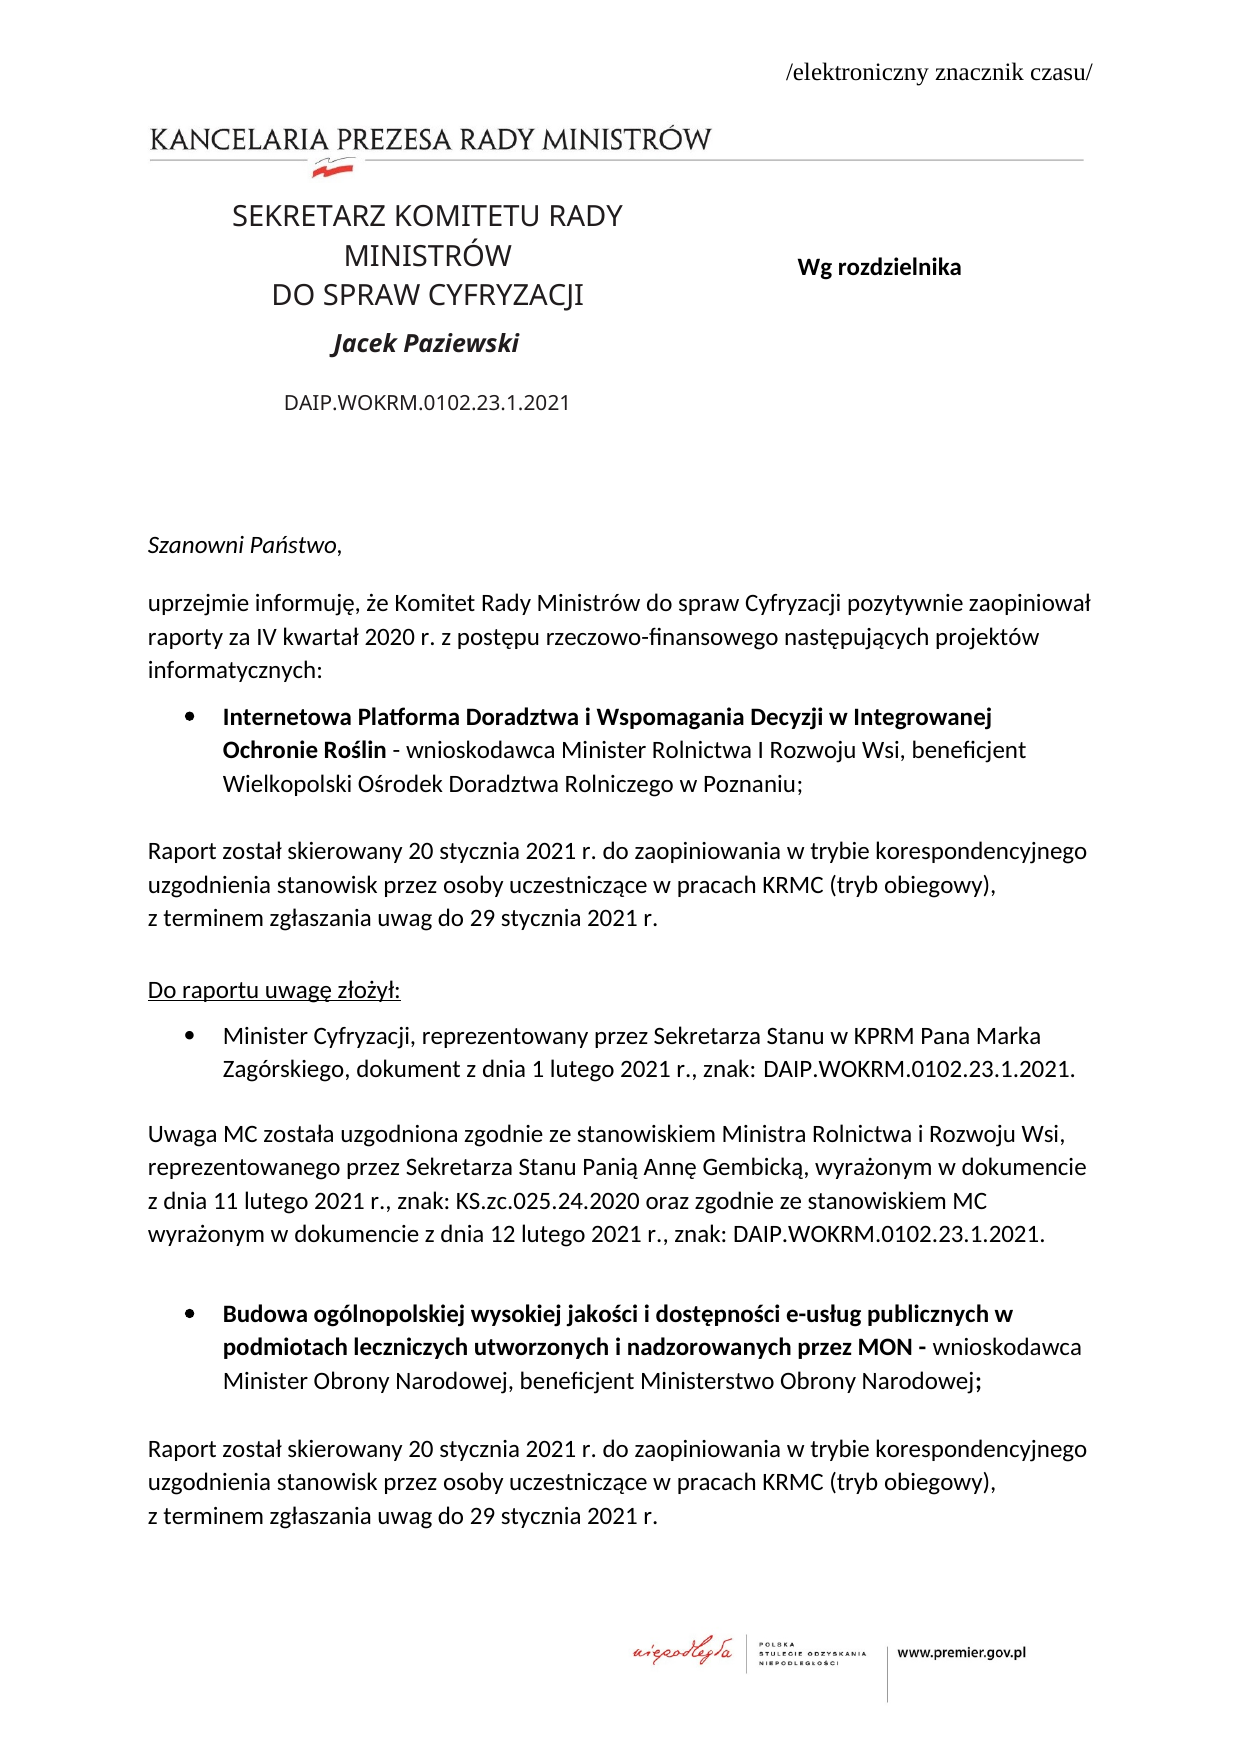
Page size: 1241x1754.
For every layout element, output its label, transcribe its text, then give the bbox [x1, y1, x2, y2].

picture [147, 115, 1084, 183]
text raporty za IV kwartał 2020 r. z postępu rzeczowo-finansowego następujących projektów informatycznych: [148, 621, 1092, 685]
text uprzejmie informuję, że Komitet Rady Ministrów do spraw Cyfryzacji pozytywnie zaopiniował [148, 588, 1092, 618]
list Internetowa Platforma Doradztwa i Wspomagania Decyzji w Integrowanej Ochronie Roślin - wnioskodawca Minister Rolnictwa I Rozwoju Wsi, beneficjent Wielkopolski Ośrodek Doradztwa Rolniczego w Poznaniu; [185, 701, 1092, 798]
text Uwaga MC została uzgodniona zgodnie ze stanowiskiem Ministra Rolnictwa i Rozwoju Wsi, reprezentowanego przez Sekretarza Stanu Panią Annę Gembicką, wyrażonym w dokumencie z dnia 11 lutego 2021 r., znak: KS.zc.025.24.2020 oraz zgodnie ze stanowiskiem MC wyrażonym w dokumencie z dnia 12 lutego 2021 r., znak: DAIP.WOKRM.0102.23.1.2021. [148, 1118, 1092, 1249]
text Raport został skierowany 20 stycznia 2021 r. do zaopiniowania w trybie korespondencyjnego uzgodnienia stanowisk przez osoby uczestniczące w pracach KRMC (tryb obiegowy), z terminem zgłaszania uwag do 29 stycznia 2021 r. [148, 836, 1092, 933]
text Do raportu uwagę złożył: [148, 974, 1092, 1004]
list Minister Cyfryzacji, reprezentowany przez Sekretarza Stanu w KPRM Pana Marka Zagórskiego, dokument z dnia 1 lutego 2021 r., znak: DAIP.WOKRM.0102.23.1.2021. [185, 1020, 1092, 1084]
list Budowa ogólnopolskiej wysokiej jakości i dostępności e-usług publicznych w podmiotach leczniczych utworzonych i nadzorowanych przez MON - wnioskodawca Minister Obrony Narodowej, beneficjent Ministerstwo Obrony Narodowej; [185, 1298, 1092, 1396]
text Raport został skierowany 20 stycznia 2021 r. do zaopiniowania w trybie korespondencyjnego uzgodnienia stanowisk przez osoby uczestniczące w pracach KRMC (tryb obiegowy), z terminem zgłaszania uwag do 29 stycznia 2021 r. [148, 1433, 1092, 1530]
text Wg rozdzielnika [797, 251, 1092, 281]
text Szanowni Państwo, [148, 381, 1092, 559]
picture [147, 1596, 1034, 1754]
